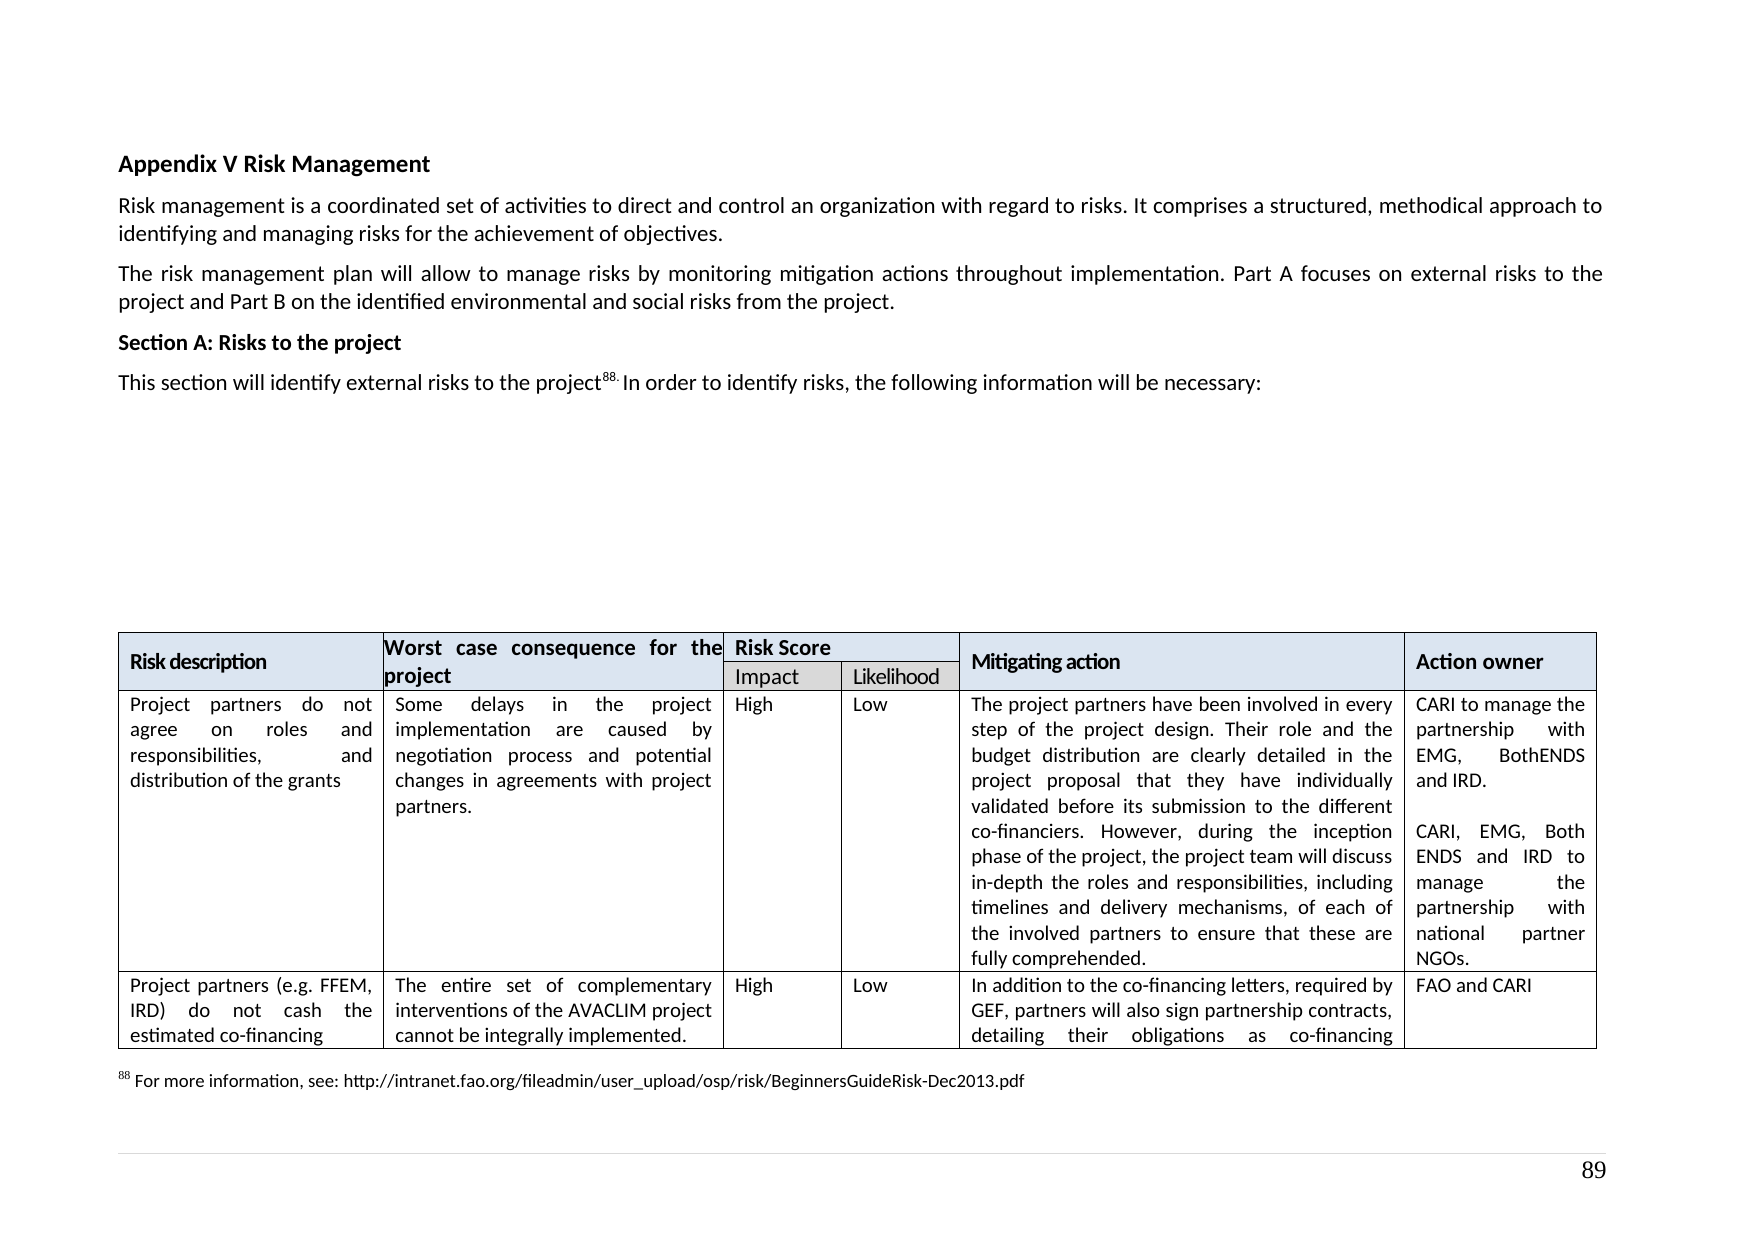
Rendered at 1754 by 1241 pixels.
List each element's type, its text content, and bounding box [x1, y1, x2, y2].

table_cell The project partners have been involved in every step of the project design. Their role and the budget distribution are clearly detailed in the project proposal that they have individually validated before its submission to the different co-financiers. However, during the inception phase of the project, the project team will discuss in-depth the roles and responsibilities, including timelines and delivery mechanisms, of each of the involved partners to ensure that these are fully comprehended. [960, 691, 1404, 971]
table_cell CARI to manage the partnership with EMG, BothENDS and IRD. CARI, EMG, Both ENDS and IRD to manage the partnership with national partner NGOs. [1405, 691, 1596, 971]
table_cell High [724, 972, 841, 1048]
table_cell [119, 972, 383, 1048]
table_cell Impact [724, 662, 841, 690]
subtitle Appendix V Risk Management [118, 148, 1606, 178]
table_header Risk description [119, 633, 383, 690]
list This section will identify external risks to the project. In order to identify risks, the following information will be necessary: [118, 368, 1606, 396]
table_cell Some delays in the project implementation are caused by negotiation process and potential changes in agreements with project partners. [384, 691, 723, 971]
table_cell Low [842, 691, 959, 971]
table_header Worst case consequence for the project [384, 633, 723, 690]
table_cell Low [842, 972, 959, 1048]
table_header Risk Score [724, 633, 959, 661]
list Risk management is a coordinated set of activities to direct and control an organization with regard to risks. It comprises a structured, methodical approach to identifying and managing risks for the achievement of objectives. [118, 191, 1606, 247]
table_cell High [724, 691, 841, 971]
list The risk management plan will allow to manage risks by monitoring mitigation actions throughout implementation. Part A focuses on external risks to the project and Part B on the identified environmental and social risks from the project. [118, 259, 1606, 315]
subtitle Section A: Risks to the project [118, 328, 1606, 356]
table_header Mitigating action [960, 633, 1404, 690]
table_header Action owner [1405, 633, 1596, 690]
table_cell FAO and CARI [1405, 972, 1596, 1048]
table_cell Likelihood [842, 662, 959, 690]
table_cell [960, 972, 1404, 1048]
table_cell Project partners do not agree on roles and responsibilities, and distribution of the grants [119, 691, 383, 971]
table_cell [384, 972, 723, 1048]
